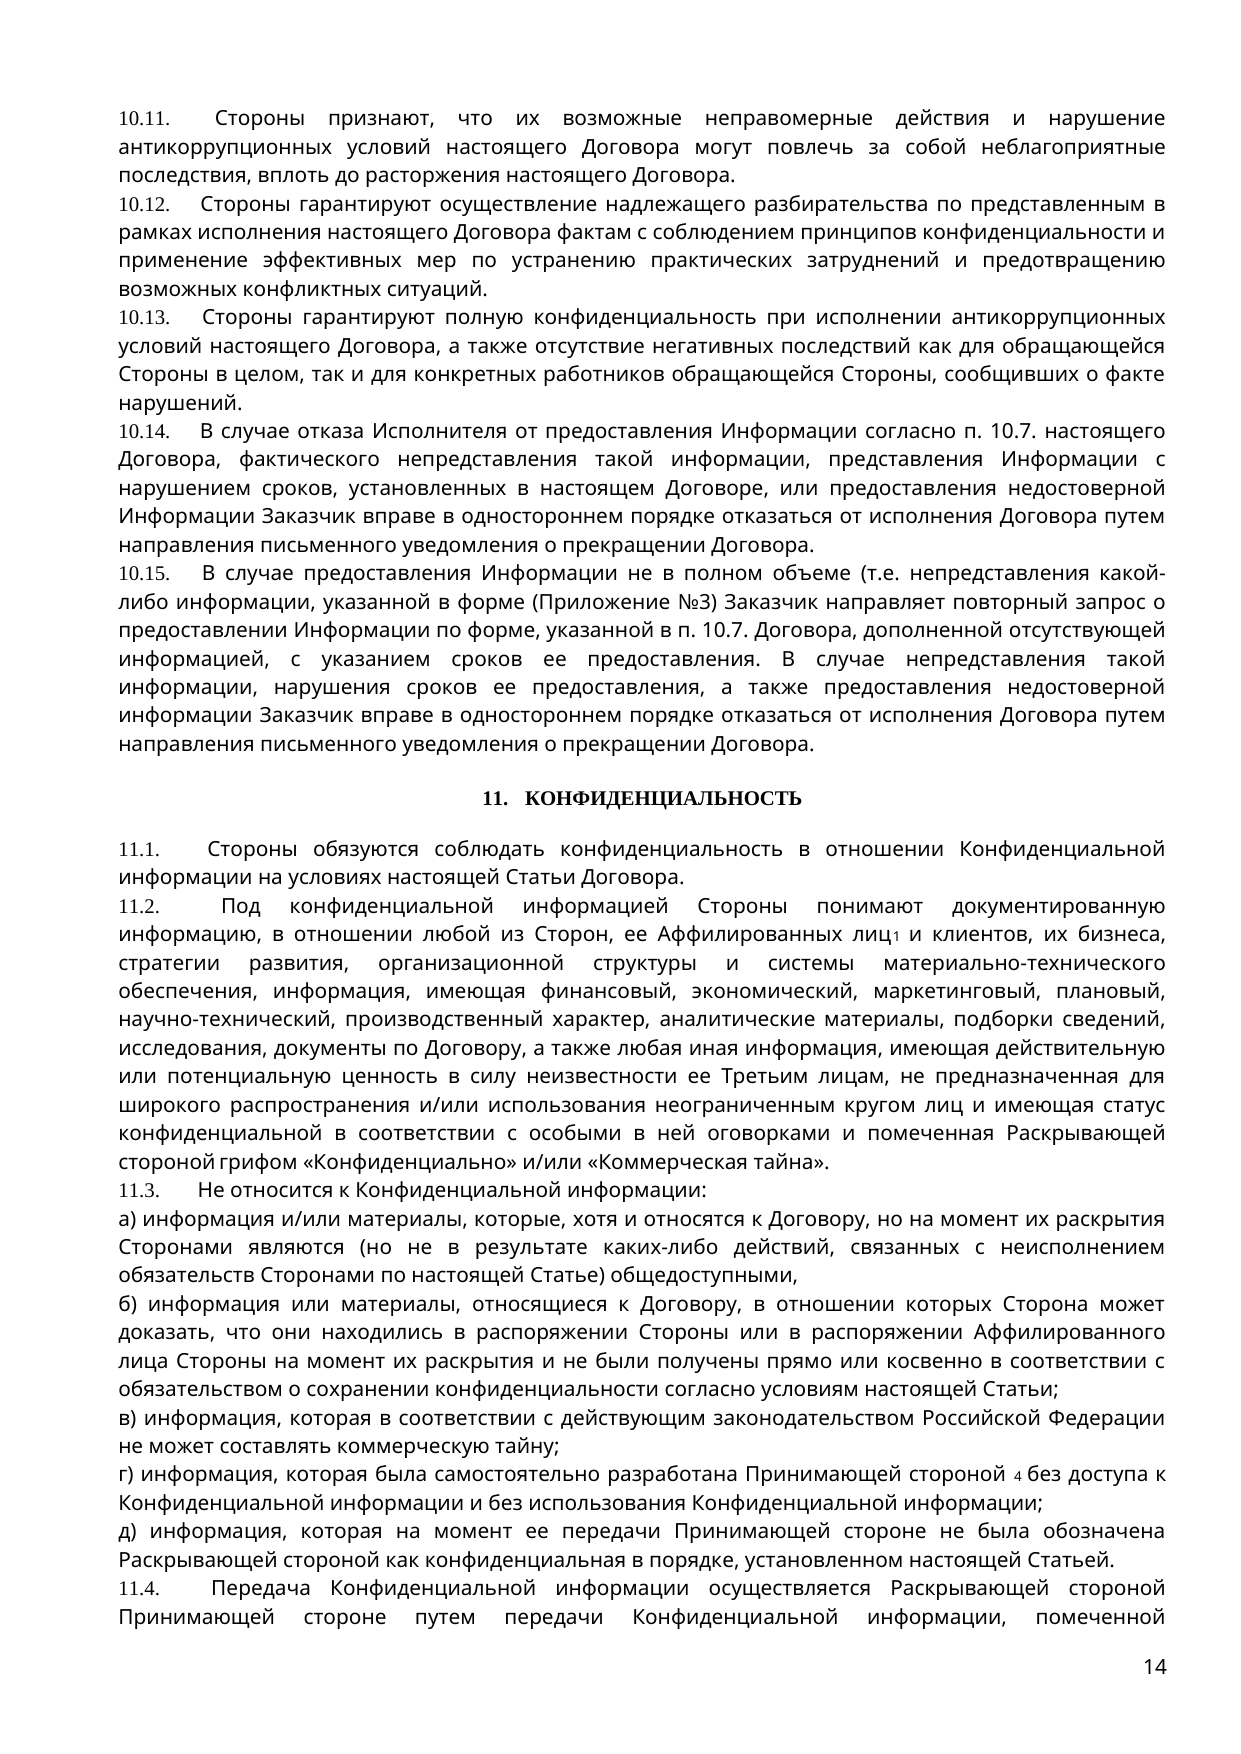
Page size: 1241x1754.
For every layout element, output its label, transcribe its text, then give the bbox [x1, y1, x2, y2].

list Стороны гарантируют осуществление надлежащего разбирательства по представленным в рамках исполнения настоящего Договора фактам с соблюдением принципов конфиденциальности и применение эффективных мер по устранению практических затруднений и предотвращению возможных конфликтных ситуаций. [118, 189, 1167, 302]
list б) информация или материалы, относящиеся к Договору, в отношении которых Сторона может доказать, что они находились в распоряжении Стороны или в распоряжении Аффилированного лица Стороны на момент их раскрытия и не были получены прямо или косвенно в соответствии с обязательством о сохранении конфиденциальности согласно условиям настоящей Статьи; [118, 1289, 1167, 1403]
list Стороны обязуются соблюдать конфиденциальность в отношении Конфиденциальной информации на условиях настоящей Статьи Договора. [118, 834, 1167, 891]
list В случае предоставления Информации не в полном объеме (т.е. непредставления какой-либо информации, указанной в форме (Приложение №3) Заказчик направляет повторный запрос о предоставлении Информации по форме, указанной в п. 10.7. Договора, дополненной отсутствующей информацией, с указанием сроков ее предоставления. В случае непредставления такой информации, нарушения сроков ее предоставления, а также предоставления недостоверной информации Заказчик вправе в одностороннем порядке отказаться от исполнения Договора путем направления письменного уведомления о прекращении Договора. [118, 558, 1167, 757]
list Стороны гарантируют полную конфиденциальность при исполнении антикоррупционных условий настоящего Договора, а также отсутствие негативных последствий как для обращающейся Стороны в целом, так и для конкретных работников обращающейся Стороны, сообщивших о факте нарушений. [118, 302, 1167, 416]
list Не относится к Конфиденциальной информации: [118, 1175, 1167, 1204]
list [118, 1573, 1167, 1630]
list В случае отказа Исполнителя от предоставления Информации согласно п. 10.7. настоящего Договора, фактического непредставления такой информации, представления Информации с нарушением сроков, установленных в настоящем Договоре, или предоставления недостоверной Информации Заказчик вправе в одностороннем порядке отказаться от исполнения Договора путем направления письменного уведомления о прекращении Договора. [118, 416, 1167, 558]
list Под конфиденциальной информацией Стороны понимают документированную информацию, в отношении любой из Сторон, ее Аффилированных лиц1 и клиентов, их бизнеса, стратегии развития, организационной структуры и системы материально-технического обеспечения, информация, имеющая финансовый, экономический, маркетинговый, плановый, научно-технический, производственный характер, аналитические материалы, подборки сведений, исследования, документы по Договору, а также любая иная информация, имеющая действительную или потенциальную ценность в силу неизвестности ее Третьим лицам, не предназначенная для широкого распространения и/или использования неограниченным кругом лиц и имеющая статус конфиденциальной в соответствии с особыми в ней оговорками и помеченная Раскрывающей стороной грифом «Конфиденциально» и/или «Коммерческая тайна». [118, 891, 1167, 1175]
list КОНФИДЕНЦИАЛЬНОСТЬ [118, 786, 1167, 810]
list д) информация, которая на момент ее передачи Принимающей стороне не была обозначена Раскрывающей стороной как конфиденциальная в порядке, установленном настоящей Статьей. [118, 1516, 1167, 1573]
list Стороны признают, что их возможные неправомерные действия и нарушение антикоррупционных условий настоящего Договора могут повлечь за собой неблагоприятные последствия, вплоть до расторжения настоящего Договора. [118, 103, 1167, 189]
list а) информация и/или материалы, которые, хотя и относятся к Договору, но на момент их раскрытия Сторонами являются (но не в результате каких-либо действий, связанных с неисполнением обязательств Сторонами по настоящей Статье) общедоступными, [118, 1204, 1167, 1289]
list в) информация, которая в соответствии с действующим законодательством Российской Федерации не может составлять коммерческую тайну; [118, 1403, 1167, 1459]
list г) информация, которая была самостоятельно разработана Принимающей стороной 4 без доступа к Конфиденциальной информации и без использования Конфиденциальной информации; [118, 1459, 1167, 1516]
